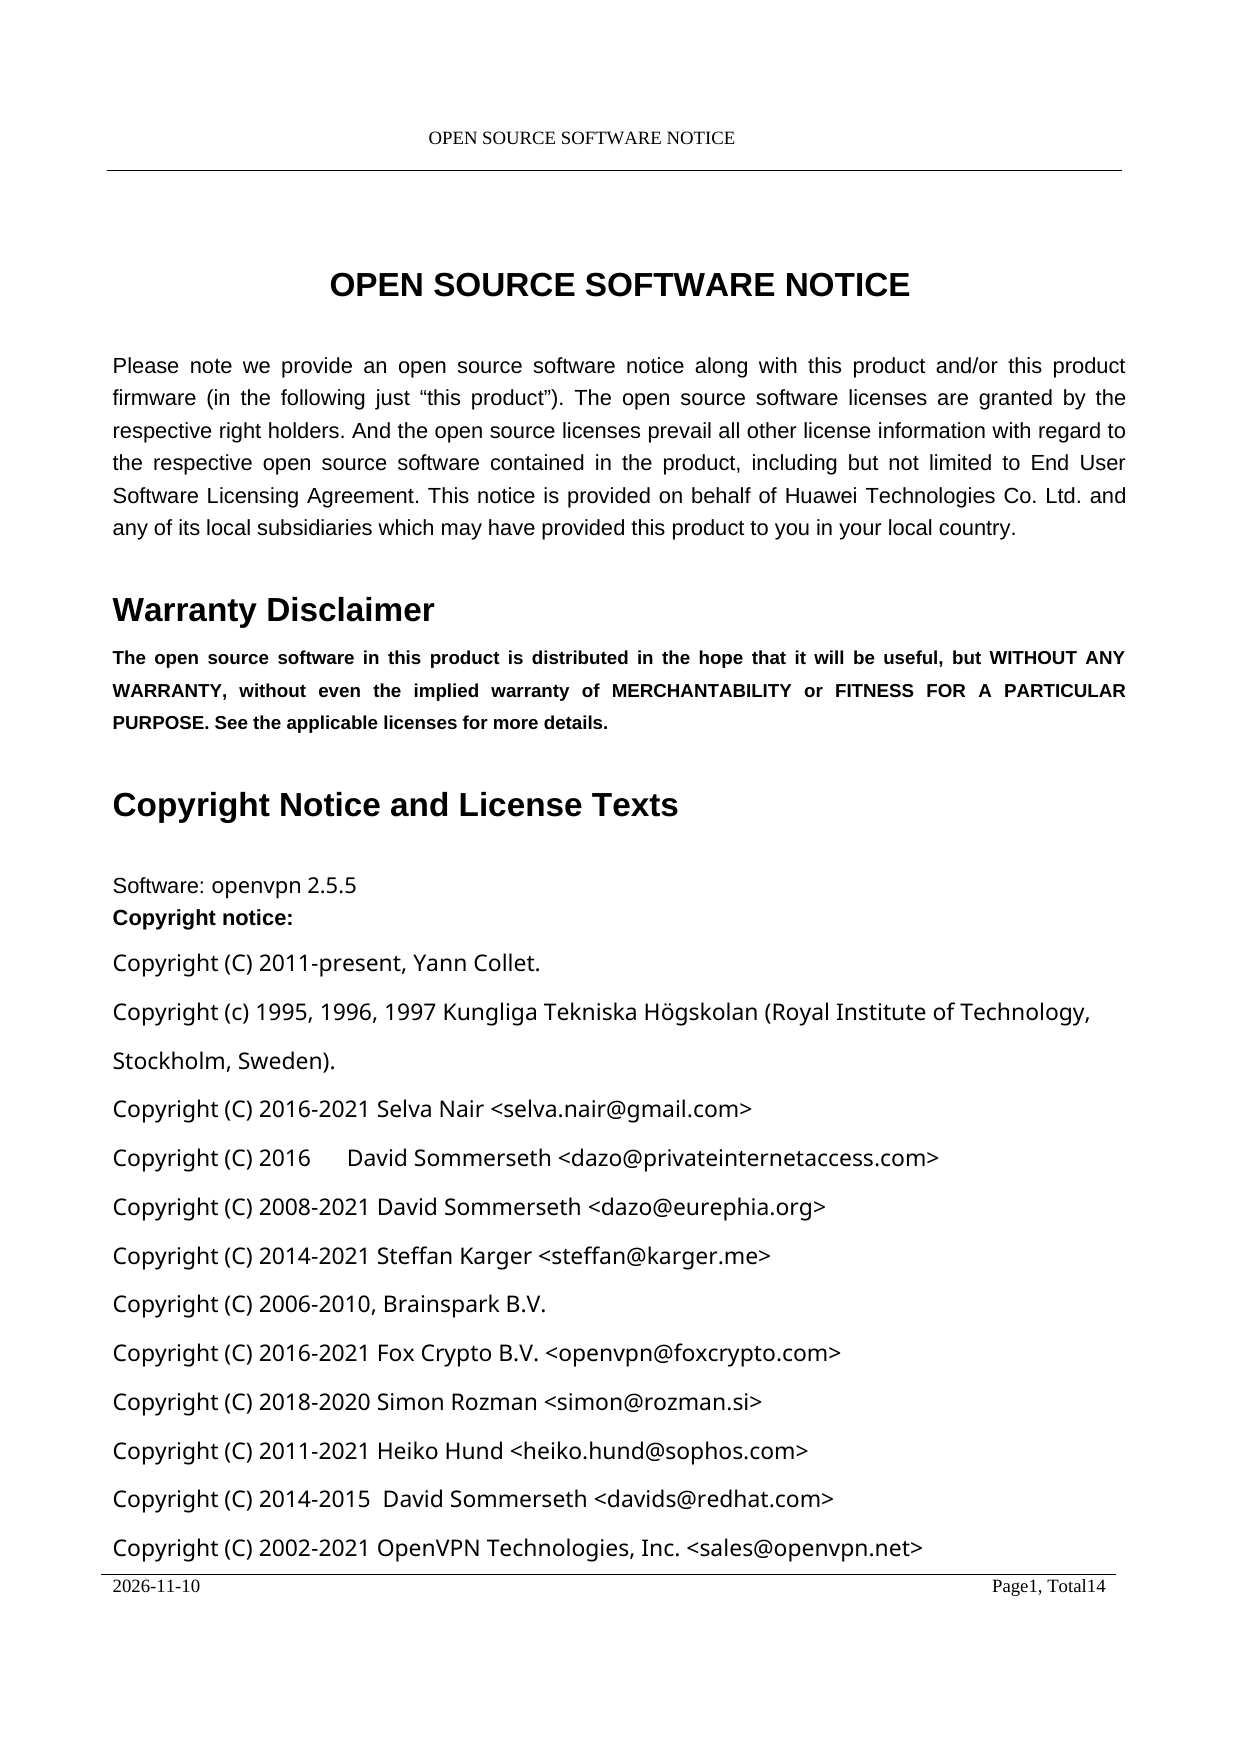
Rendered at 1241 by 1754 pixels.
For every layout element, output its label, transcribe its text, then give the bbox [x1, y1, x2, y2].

text Warranty Disclaimer [112, 576, 1128, 641]
text The open source software in this product is distributed in the hope that it will be useful, but WITHOUT ANY WARRANTY, without even the implied warranty of MERCHANTABILITY or FITNESS FOR A PARTICULAR PURPOSE. See the applicable licenses for more details. [112, 641, 1128, 739]
text OPEN SOURCE SOFTWARE NOTICE [112, 251, 1128, 316]
text Software: openvpn 2.5.5 [112, 869, 1128, 901]
text Copyright Notice and License Texts [112, 771, 1128, 836]
text Copyright notice: [112, 901, 1128, 934]
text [112, 947, 1128, 1564]
text Please note we provide an open source software notice along with this product and/or this product firmware (in the following just “this product”). The open source software licenses are granted by the respective right holders. And the open source licenses prevail all other license information with regard to the respective open source software contained in the product, including but not limited to End User Software Licensing Agreement. This notice is provided on behalf of Huawei Technologies Co. Ltd. and any of its local subsidiaries which may have provided this product to you in your local country. [112, 349, 1128, 544]
